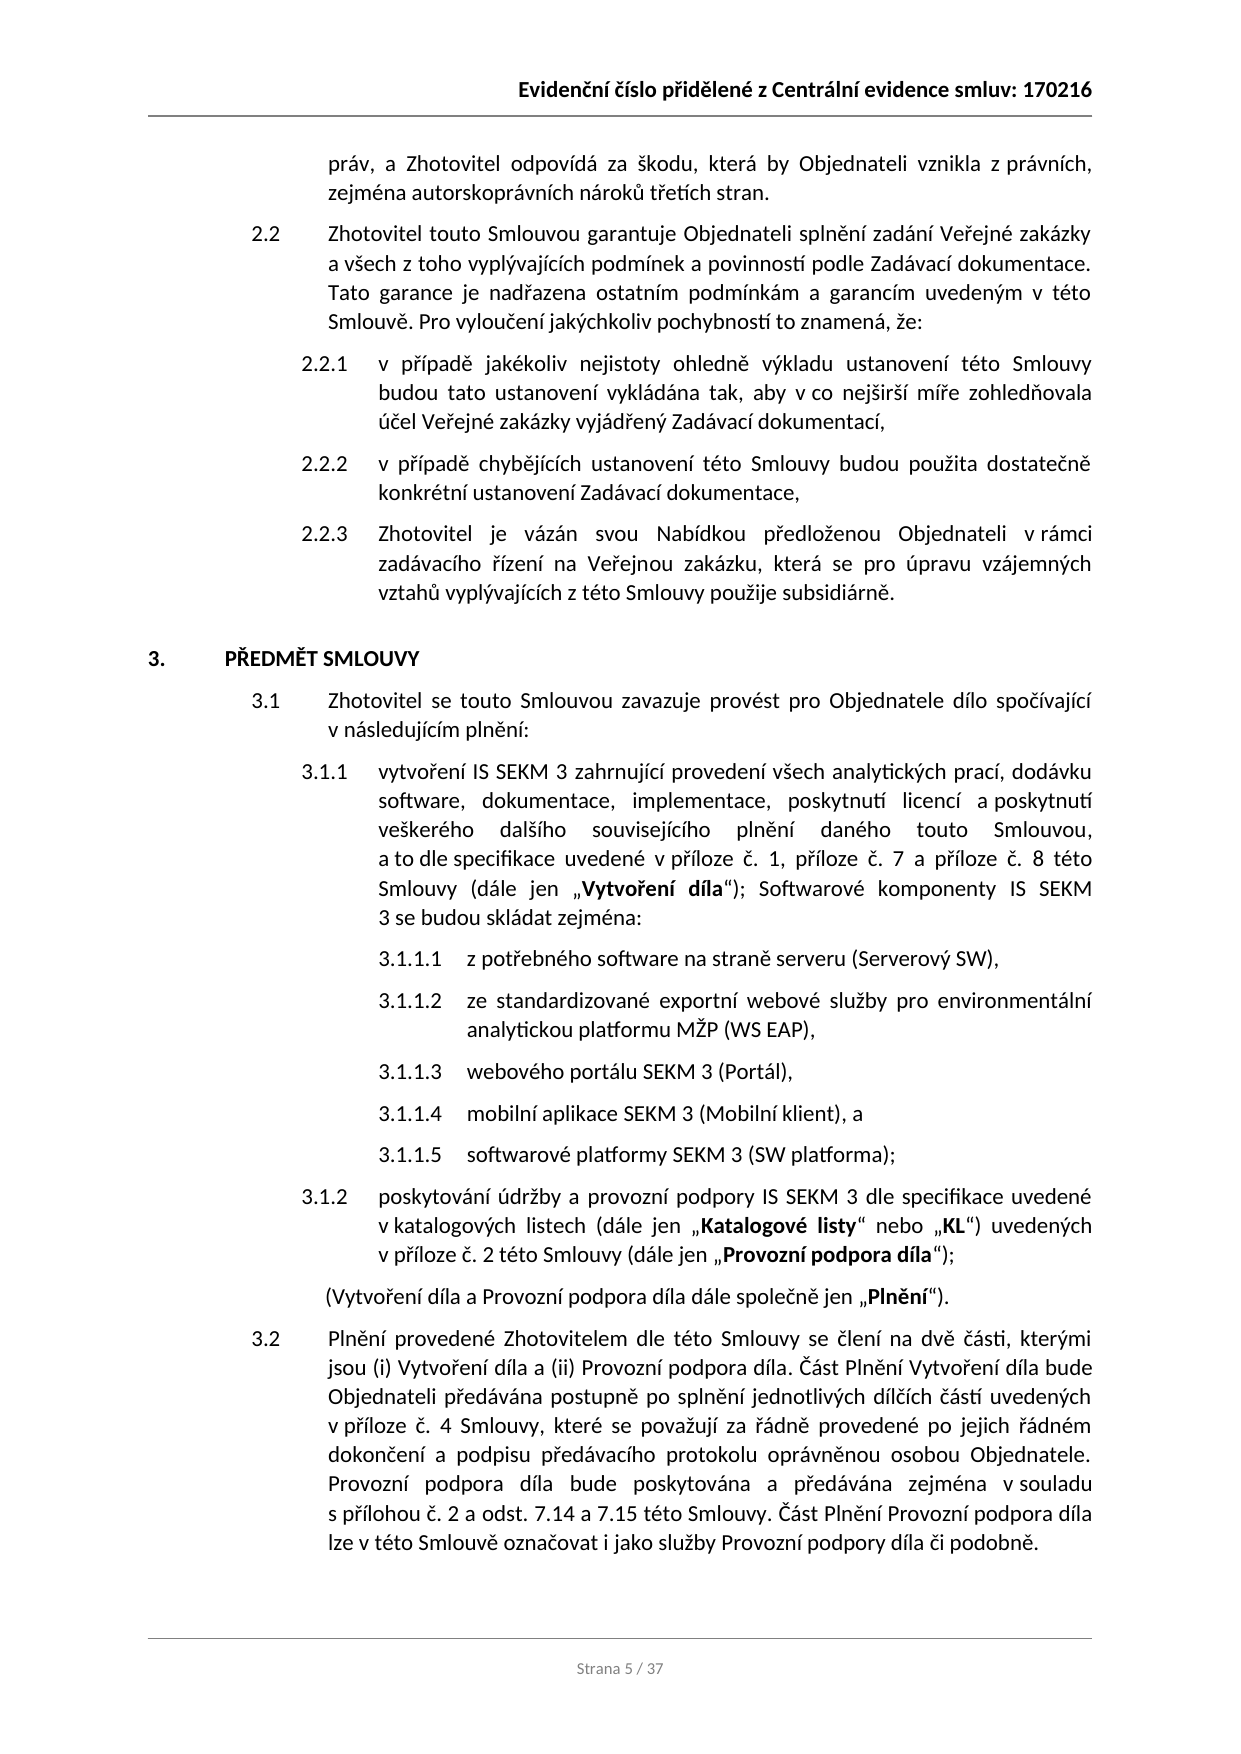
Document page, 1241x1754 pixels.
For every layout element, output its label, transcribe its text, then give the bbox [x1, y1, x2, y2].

list v případě jakékoliv nejistoty ohledně výkladu ustanovení této Smlouvy budou tato ustanovení vykládána tak, aby v co nejširší míře zohledňovala účel Veřejné zakázky vyjádřený Zadávací dokumentací, [301, 348, 1092, 435]
list ze standardizované exportní webové služby pro environmentální analytickou platformu MŽP (WS EAP), [378, 985, 1092, 1043]
text PŘEDMĚT SMLOUVY [148, 643, 1092, 673]
list v případě chybějících ustanovení této Smlouvy budou použita dostatečně konkrétní ustanovení Zadávací dokumentace, [301, 448, 1092, 506]
list softwarové platformy SEKM 3 (SW platforma); [378, 1139, 1092, 1168]
list webového portálu SEKM 3 (Portál), [378, 1056, 1092, 1085]
text Zhotovitel se touto Smlouvou zavazuje provést pro Objednatele dílo spočívající v následujícím plnění: [251, 685, 1092, 743]
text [251, 148, 1092, 206]
list poskytování údržby a provozní podpory IS SEKM 3 dle specifikace uvedené v katalogových listech (dále jen „Katalogové listy“ nebo „KL“) uvedených v příloze č. 2 této Smlouvy (dále jen „Provozní podpora díla“); [301, 1181, 1092, 1268]
list (Vytvoření díla a Provozní podpora díla dále společně jen „Plnění“). [325, 1281, 1092, 1310]
list mobilní aplikace SEKM 3 (Mobilní klient), a [378, 1098, 1092, 1127]
list z potřebného software na straně serveru (Serverový SW), [378, 943, 1092, 973]
list Zhotovitel je vázán svou Nabídkou předloženou Objednateli v rámci zadávacího řízení na Veřejnou zakázku, která se pro úpravu vzájemných vztahů vyplývajících z této Smlouvy použije subsidiárně. [301, 518, 1092, 606]
text Plnění provedené Zhotovitelem dle této Smlouvy se člení na dvě části, kterými jsou (i) Vytvoření díla a (ii) Provozní podpora díla. Část Plnění Vytvoření díla bude Objednateli předávána postupně po splnění jednotlivých dílčích částí uvedených v příloze č. 4 Smlouvy, které se považují za řádně provedené po jejich řádném dokončení a podpisu předávacího protokolu oprávněnou osobou Objednatele. Provozní podpora díla bude poskytována a předávána zejména v souladu s přílohou č. 2 a odst. 7.14 a 7.15 této Smlouvy. Část Plnění Provozní podpora díla lze v této Smlouvě označovat i jako služby Provozní podpory díla či podobně. [251, 1323, 1092, 1556]
text Zhotovitel touto Smlouvou garantuje Objednateli splnění zadání Veřejné zakázky a všech z toho vyplývajících podmínek a povinností podle Zadávací dokumentace. Tato garance je nadřazena ostatním podmínkám a garancím uvedeným v této Smlouvě. Pro vyloučení jakýchkoliv pochybností to znamená, že: [251, 218, 1092, 335]
list vytvoření IS SEKM 3 zahrnující provedení všech analytických prací, dodávku software, dokumentace, implementace, poskytnutí licencí a poskytnutí veškerého dalšího souvisejícího plnění daného touto Smlouvou, a to dle specifikace uvedené v příloze č. 1, příloze č. 7 a příloze č. 8 této Smlouvy (dále jen „Vytvoření díla“); Softwarové komponenty IS SEKM 3 se budou skládat zejména: [301, 756, 1092, 931]
